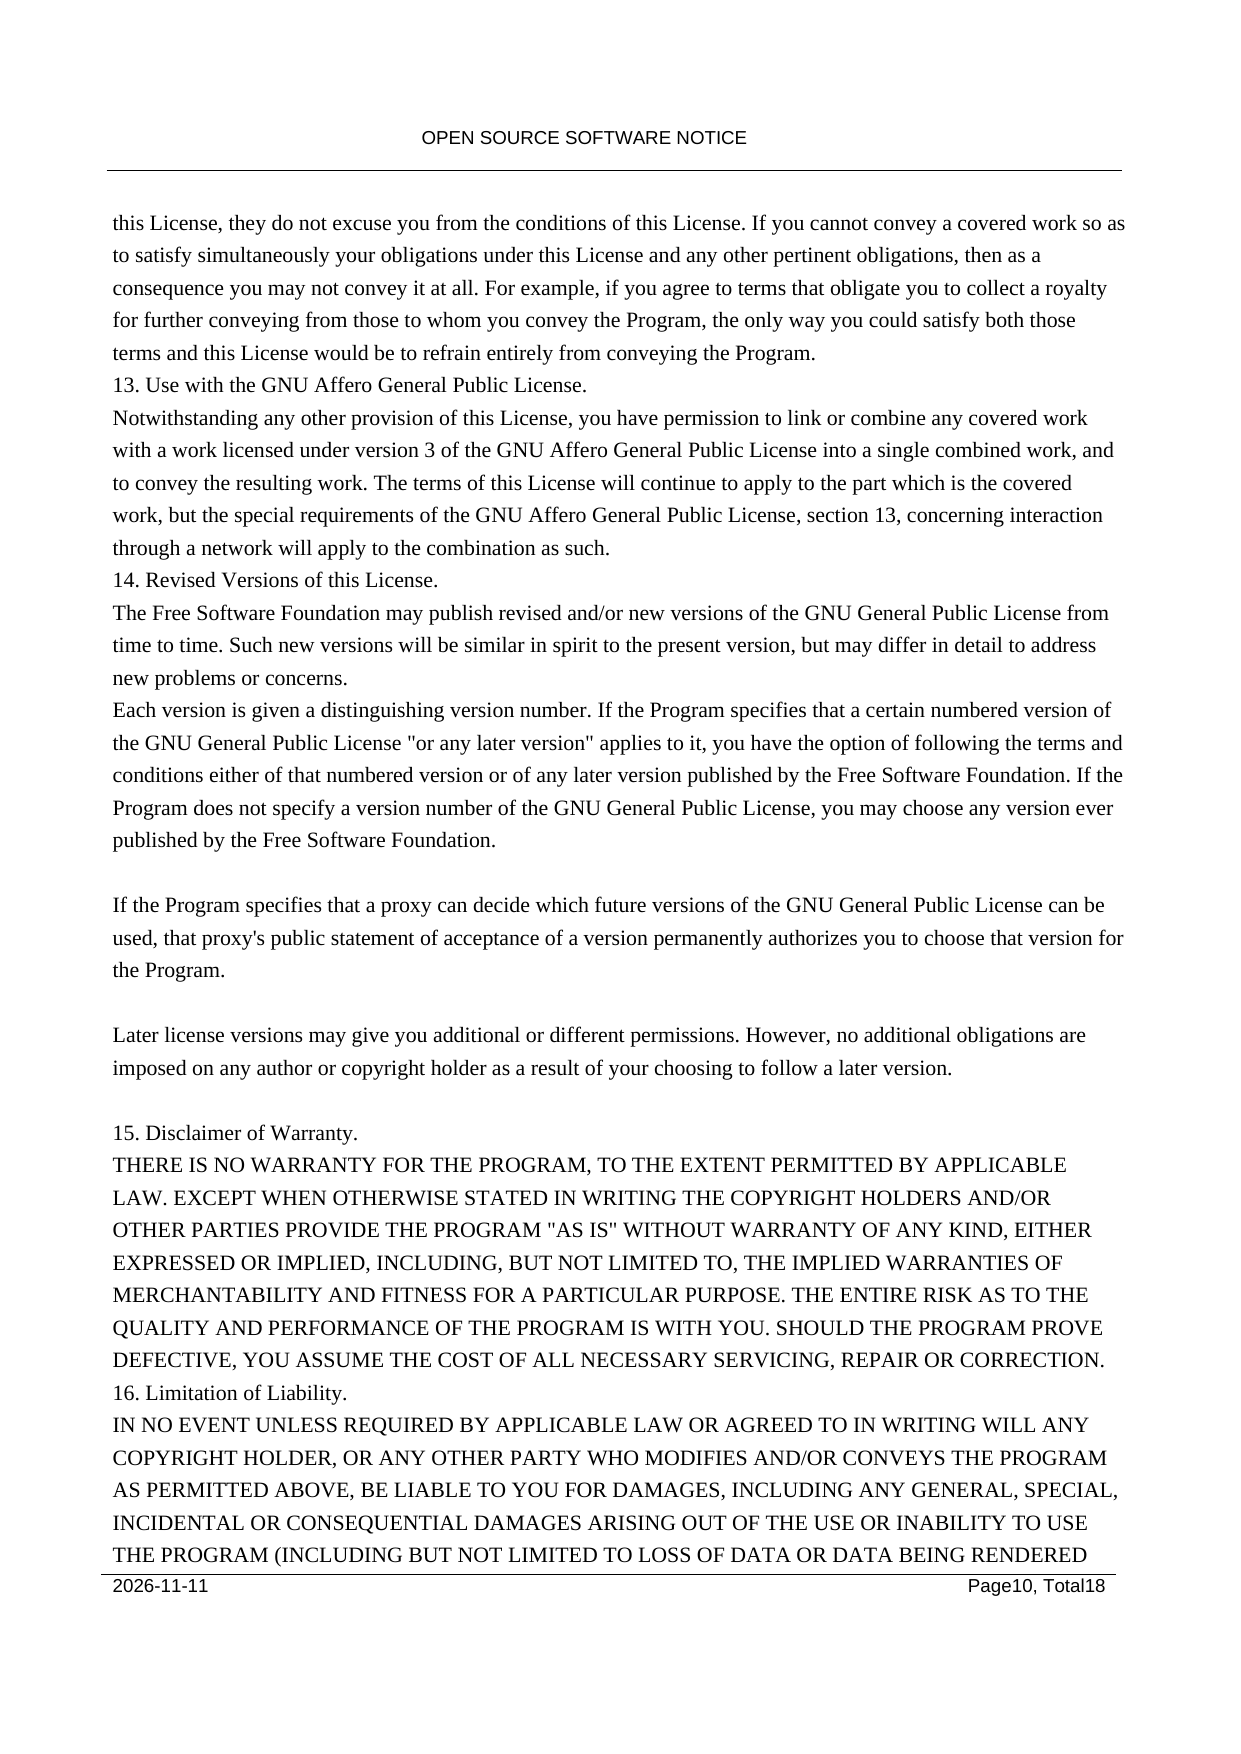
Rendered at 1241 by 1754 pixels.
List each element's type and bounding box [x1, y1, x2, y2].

text [112, 206, 1128, 1571]
